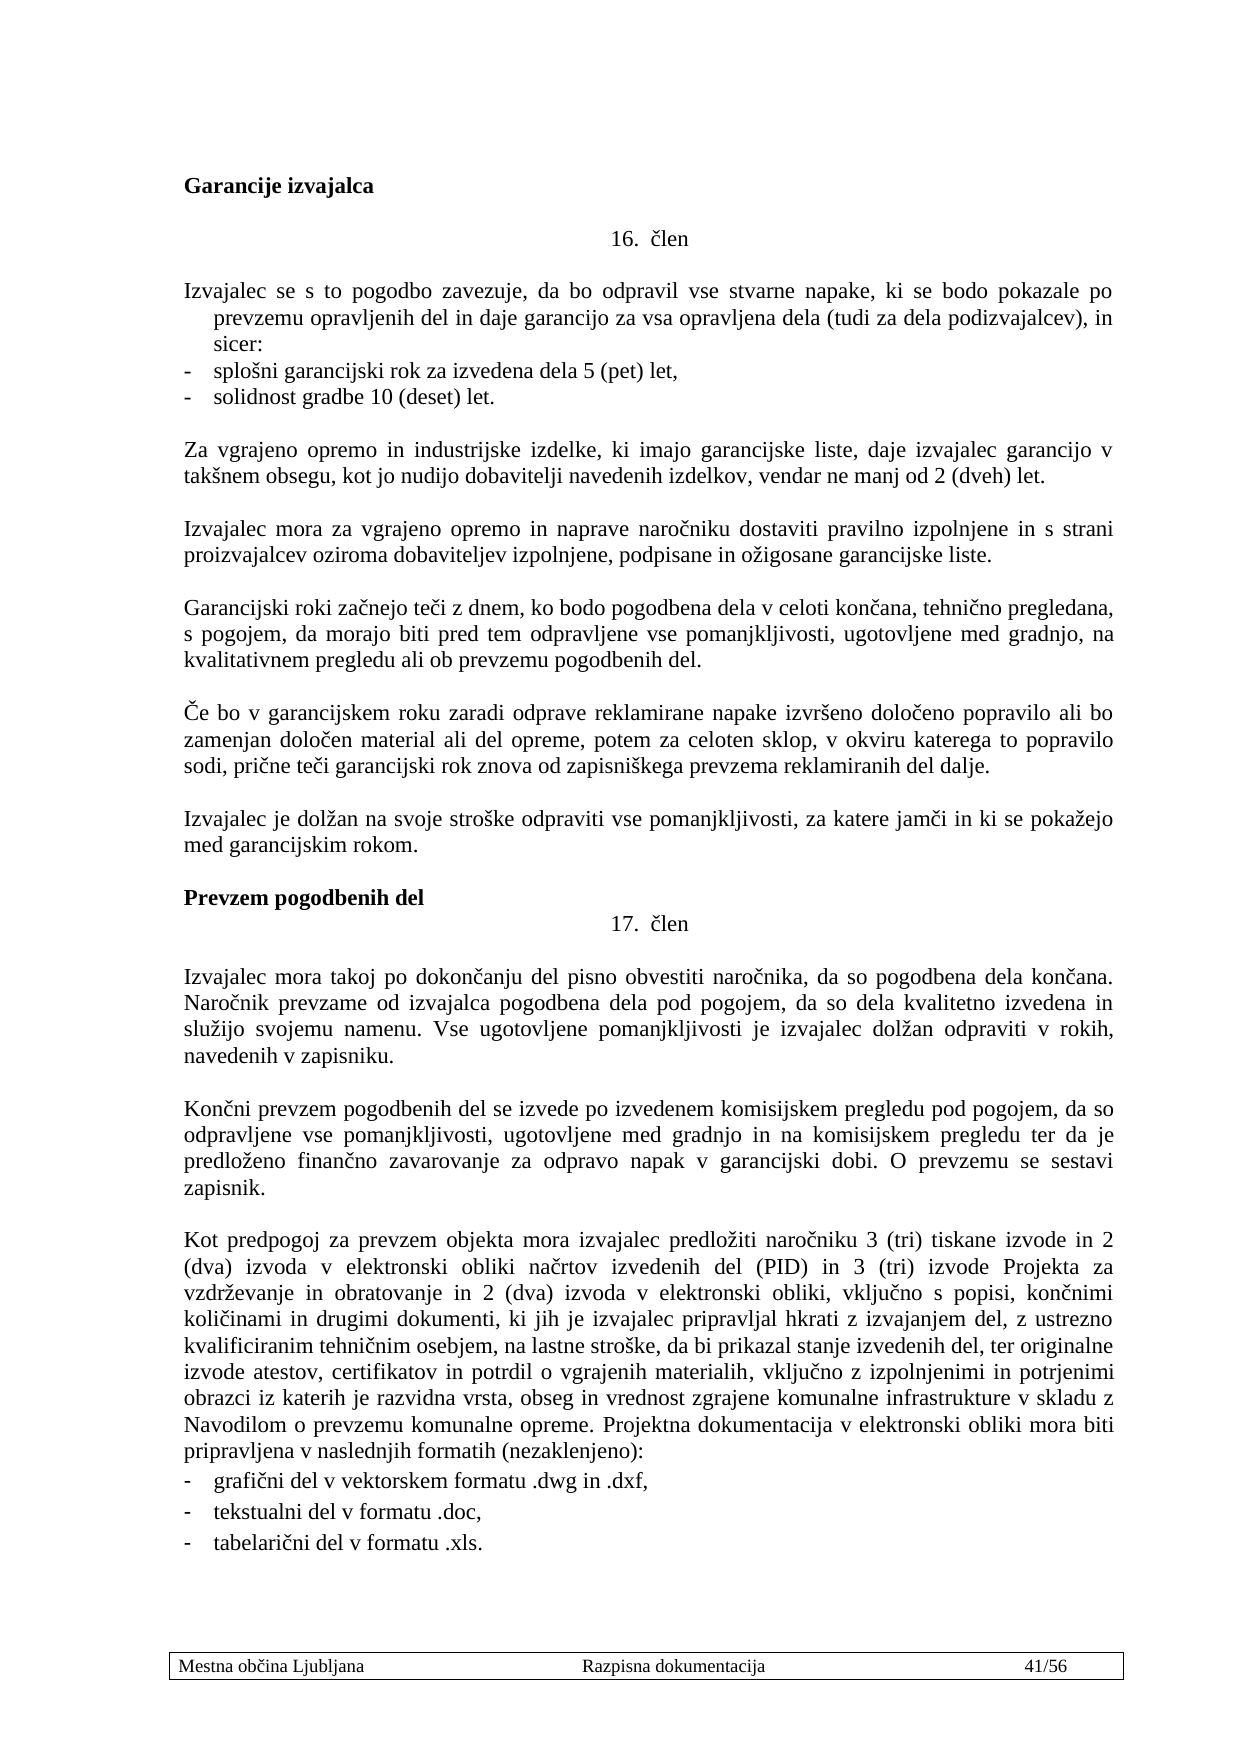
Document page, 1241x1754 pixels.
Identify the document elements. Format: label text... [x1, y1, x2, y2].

text Končni prevzem pogodbenih del se izvede po izvedenem komisijskem pregledu pod pogojem, da so odpravljene vse pomanjkljivosti, ugotovljene med gradnjo in na komisijskem pregledu ter da je predloženo finančno zavarovanje za odpravo napak v garancijski dobi. O prevzemu se sestavi zapisnik. [184, 1094, 1115, 1200]
list grafični del v vektorskem formatu .dwg in .dxf, [184, 1463, 1115, 1495]
list splošni garancijski rok za izvedena dela 5 (pet) let, [184, 357, 1115, 383]
text Izvajalec je dolžan na svoje stroške odpraviti vse pomanjkljivosti, za katere jamči in ki se pokažejo med garancijskim rokom. [184, 805, 1115, 857]
text 16. člen [184, 225, 1115, 251]
list solidnost gradbe 10 (deset) let. [184, 383, 1115, 409]
text Izvajalec se s to pogodbo zavezuje, da bo odpravil vse stvarne napake, ki se bodo pokazale po prevzemu opravljenih del in daje garancijo za vsa opravljena dela (tudi za dela podizvajalcev), in sicer: [184, 278, 1115, 357]
text Za vgrajeno opremo in industrijske izdelke, ki imajo garancijske liste, daje izvajalec garancijo v takšnem obsegu, kot jo nudijo dobavitelji navedenih izdelkov, vendar ne manj od 2 (dveh) let. [184, 436, 1115, 488]
text Izvajalec mora za vgrajeno opremo in naprave naročniku dostaviti pravilno izpolnjene in s strani proizvajalcev oziroma dobaviteljev izpolnjene, podpisane in ožigosane garancijske liste. [184, 515, 1115, 567]
text Izvajalec mora takoj po dokončanju del pisno obvestiti naročnika, da so pogodbena dela končana. Naročnik prevzame od izvajalca pogodbena dela pod pogojem, da so dela kvalitetno izvedena in služijo svojemu namenu. Vse ugotovljene pomanjkljivosti je izvajalec dolžan odpraviti v rokih, navedenih v zapisniku. [184, 963, 1115, 1068]
list tabelarični del v formatu .xls. [184, 1526, 1115, 1557]
text 17. člen [184, 910, 1115, 936]
list tekstualni del v formatu .doc, [184, 1495, 1115, 1526]
text Kot predpogoj za prevzem objekta mora izvajalec predložiti naročniku 3 (tri) tiskane izvode in 2 (dva) izvoda v elektronski obliki načrtov izvedenih del (PID) in 3 (tri) izvode Projekta za vzdrževanje in obratovanje in 2 (dva) izvoda v elektronski obliki, vključno s popisi, končnimi količinami in drugimi dokumenti, ki jih je izvajalec pripravljal hkrati z izvajanjem del, z ustrezno kvalificiranim tehničnim osebjem, na lastne stroške, da bi prikazal stanje izvedenih del, ter originalne izvode atestov, certifikatov in potrdil o vgrajenih materialih, vključno z izpolnjenimi in potrjenimi obrazci iz katerih je razvidna vrsta, obseg in vrednost zgrajene komunalne infrastrukture v skladu z Navodilom o prevzemu komunalne opreme. Projektna dokumentacija v elektronski obliki mora biti pripravljena v naslednjih formatih (nezaklenjeno): [184, 1226, 1115, 1463]
text Garancije izvajalca [184, 172, 1115, 198]
text Garancijski roki začnejo teči z dnem, ko bodo pogodbena dela v celoti končana, tehnično pregledana, s pogojem, da morajo biti pred tem odpravljene vse pomanjkljivosti, ugotovljene med gradnjo, na kvalitativnem pregledu ali ob prevzemu pogodbenih del. [184, 594, 1115, 673]
text Če bo v garancijskem roku zaradi odprave reklamirane napake izvršeno določeno popravilo ali bo zamenjan določen material ali del opreme, potem za celoten sklop, v okviru katerega to popravilo sodi, prične teči garancijski rok znova od zapisniškega prevzema reklamiranih del dalje. [184, 699, 1115, 778]
text Prevzem pogodbenih del [184, 884, 1115, 910]
